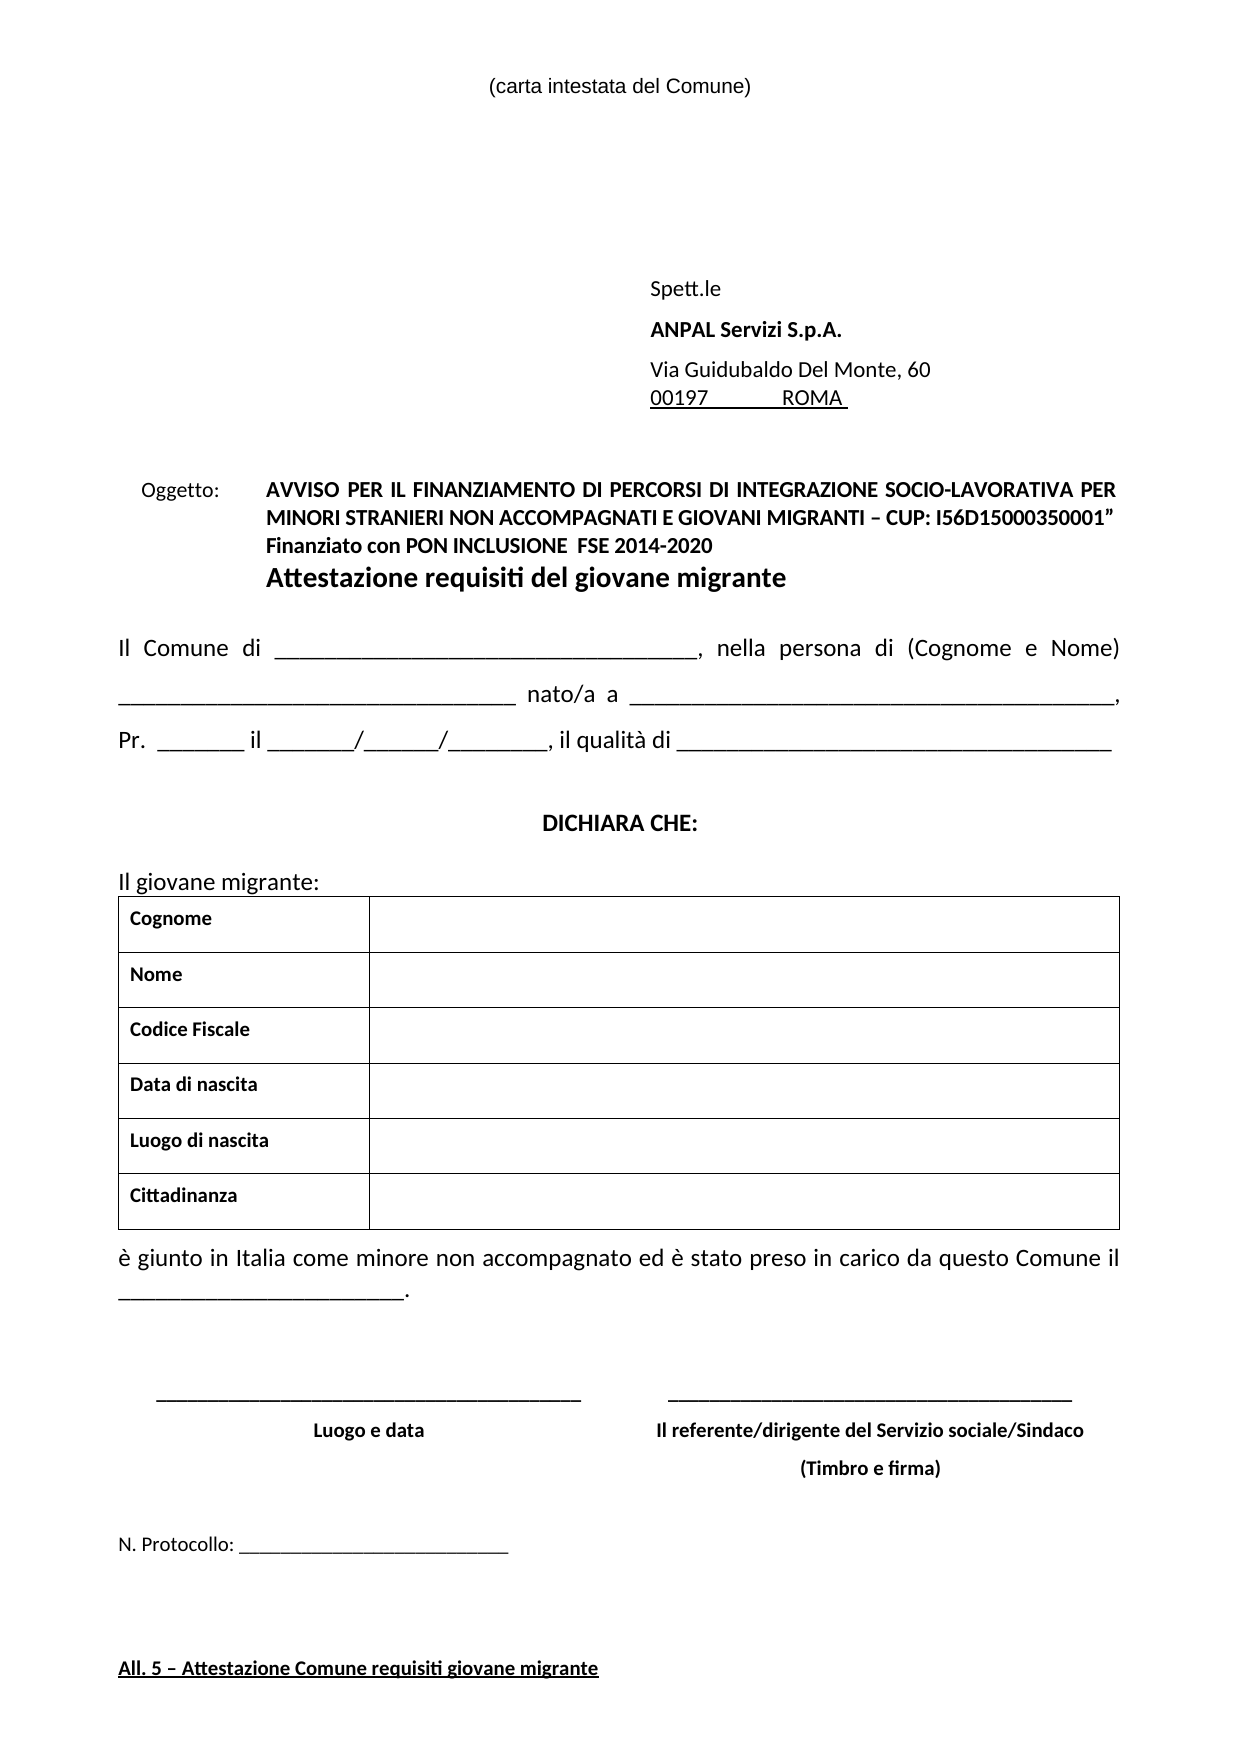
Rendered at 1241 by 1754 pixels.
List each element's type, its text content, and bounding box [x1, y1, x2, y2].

table_cell [370, 953, 1119, 1007]
text DICHIARA CHE: [118, 807, 1122, 838]
table_cell [370, 1008, 1119, 1062]
table_cell [370, 1119, 1119, 1173]
title Spett.le [650, 274, 1122, 302]
text Il Comune di __________________________________, nella persona di (Cognome e Nome) ________________________________ nato/a a _______________________________________, Pr. _______ il _______/______/________, il qualità di ___________________________________ [118, 632, 1122, 754]
table_header Cognome [119, 897, 369, 952]
table_cell Nome [119, 953, 369, 1007]
title 00197 ROMA [650, 383, 1122, 411]
text Finanziato con PON INCLUSIONE FSE 2014-2020 [266, 531, 1116, 559]
table_header [370, 897, 1119, 952]
table_cell Codice Fiscale [119, 1008, 369, 1062]
table_cell Luogo di nascita [119, 1119, 369, 1173]
title Via Guidubaldo Del Monte, 60 [650, 355, 1122, 383]
table_cell Data di nascita [119, 1064, 369, 1118]
table_cell [370, 1064, 1119, 1118]
text Oggetto: AVVISO PER IL FINANZIAMENTO DI PERCORSI DI INTEGRAZIONE SOCIO-LAVORATIVA PER MINORI STRANIERI NON ACCOMPAGNATI E GIOVANI MIGRANTI – CUP: I56D15000350001” [141, 475, 1116, 531]
text Attestazione requisiti del giovane migrante [266, 559, 1116, 594]
table_cell [370, 1174, 1119, 1229]
text è giunto in Italia come minore non accompagnato ed è stato preso in carico da questo Comune il _______________________. [118, 1242, 1122, 1303]
table_header _________________________________________ Luogo e data [118, 1379, 619, 1493]
title ANPAL Servizi S.p.A. [650, 315, 1122, 343]
text N. Protocollo: __________________________ [118, 1531, 1122, 1556]
text Il giovane migrante: [118, 866, 1122, 896]
table_header _______________________________________ Il referente/dirigente del Servizio sociale/Sindaco (Timbro e firma) [620, 1379, 1121, 1493]
table_cell Cittadinanza [119, 1174, 369, 1229]
